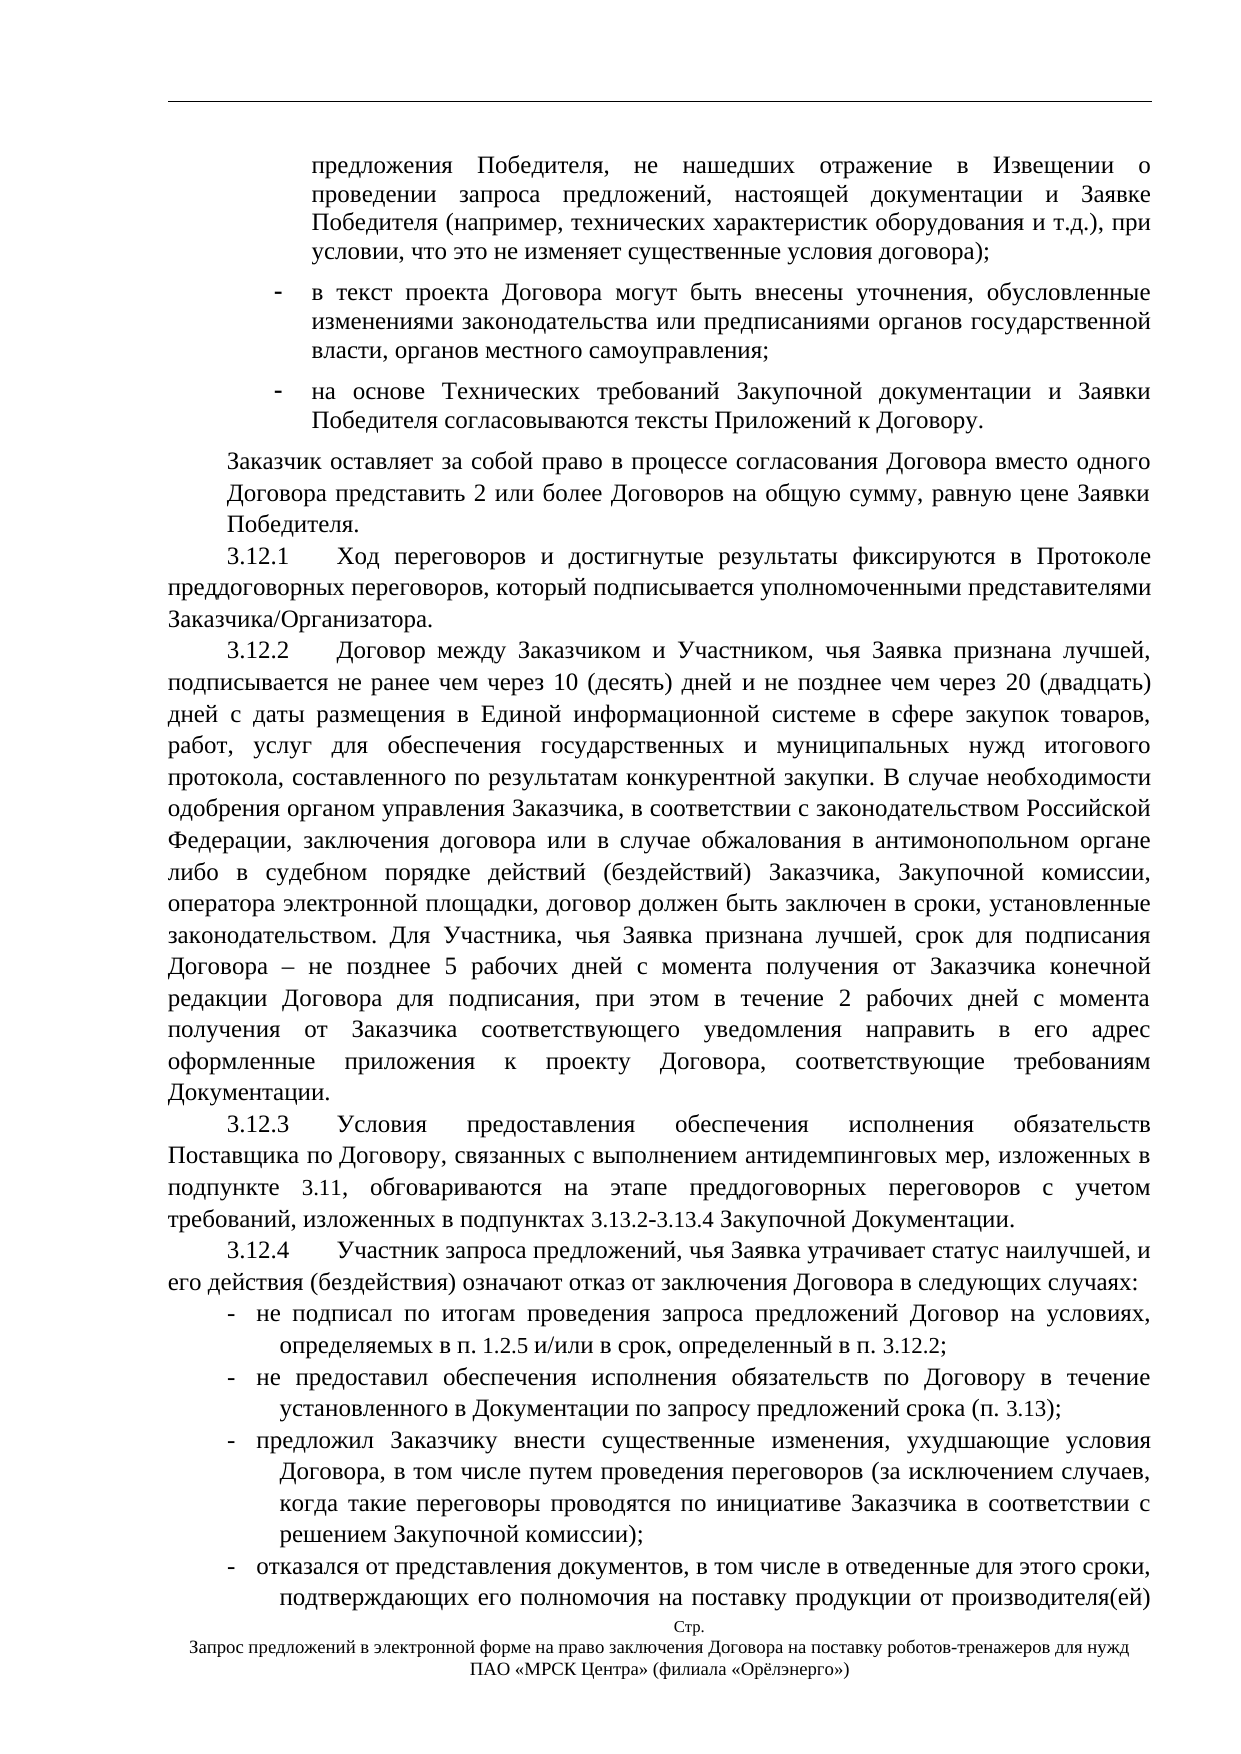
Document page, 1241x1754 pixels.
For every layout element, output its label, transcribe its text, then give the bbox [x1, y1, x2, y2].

list в текст проекта Договора могут быть внесены уточнения, обусловленные изменениями законодательства или предписаниями органов государственной власти, органов местного самоуправления; [274, 277, 1152, 364]
list Заказчик оставляет за собой право в процессе согласования Договора вместо одного Договора представить 2 или более Договоров на общую сумму, равную цене Заявки Победителя. [227, 446, 1152, 538]
list не предоставил обеспечения исполнения обязательств по Договору в течение установленного в Документации по запросу предложений срока (п. 3.13); [227, 1362, 1152, 1422]
list Ход переговоров и достигнутые результаты фиксируются в Протоколе преддоговорных переговоров, который подписывается уполномоченными представителями Заказчика/Организатора. [168, 541, 1152, 633]
list Условия предоставления обеспечения исполнения обязательств Поставщика по Договору, связанных с выполнением антидемпинговых мер, изложенных в подпункте 3.11, обговариваются на этапе преддоговорных переговоров с учетом требований, изложенных в подпунктах 3.13.2-3.13.4 Закупочной Документации. [168, 1109, 1152, 1232]
list Договор между Заказчиком и Участником, чья Заявка признана лучшей, подписывается не ранее чем через 10 (десять) дней и не позднее чем через 20 (двадцать) дней с даты размещения в Единой информационной системе в сфере закупок товаров, работ, услуг для обеспечения государственных и муниципальных нужд итогового протокола, составленного по результатам конкурентной закупки. В случае необходимости одобрения органом управления Заказчика, в соответствии с законодательством Российской Федерации, заключения договора или в случае обжалования в антимонопольном органе либо в судебном порядке действий (бездействий) Заказчика, Закупочной комиссии, оператора электронной площадки, договор должен быть заключен в сроки, установленные законодательством. Для Участника, чья Заявка признана лучшей, срок для подписания Договора – не позднее 5 рабочих дней с момента получения от Заказчика конечной редакции Договора для подписания, при этом в течение 2 рабочих дней с момента получения от Заказчика соответствующего уведомления направить в его адрес оформленные приложения к проекту Договора, соответствующие требованиям Документации. [168, 636, 1152, 1106]
list предложил Заказчику внести существенные изменения, ухудшающие условия Договора, в том числе путем проведения переговоров (за исключением случаев, когда такие переговоры проводятся по инициативе Заказчика в соответствии с решением Закупочной комиссии); [227, 1425, 1152, 1548]
list Участник запроса предложений, чья Заявка утрачивает статус наилучшей, и его действия (бездействия) означают отказ от заключения Договора в следующих случаях: [168, 1235, 1152, 1296]
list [227, 1551, 1152, 1611]
list на основе Технических требований Закупочной документации и Заявки Победителя согласовываются тексты Приложений к Договору. [274, 376, 1152, 434]
list не подписал по итогам проведения запроса предложений Договор на условиях, определяемых в п. 1.2.6 и/или в срок, определенный в п. 3.12.2; [227, 1298, 1152, 1359]
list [274, 150, 1152, 265]
